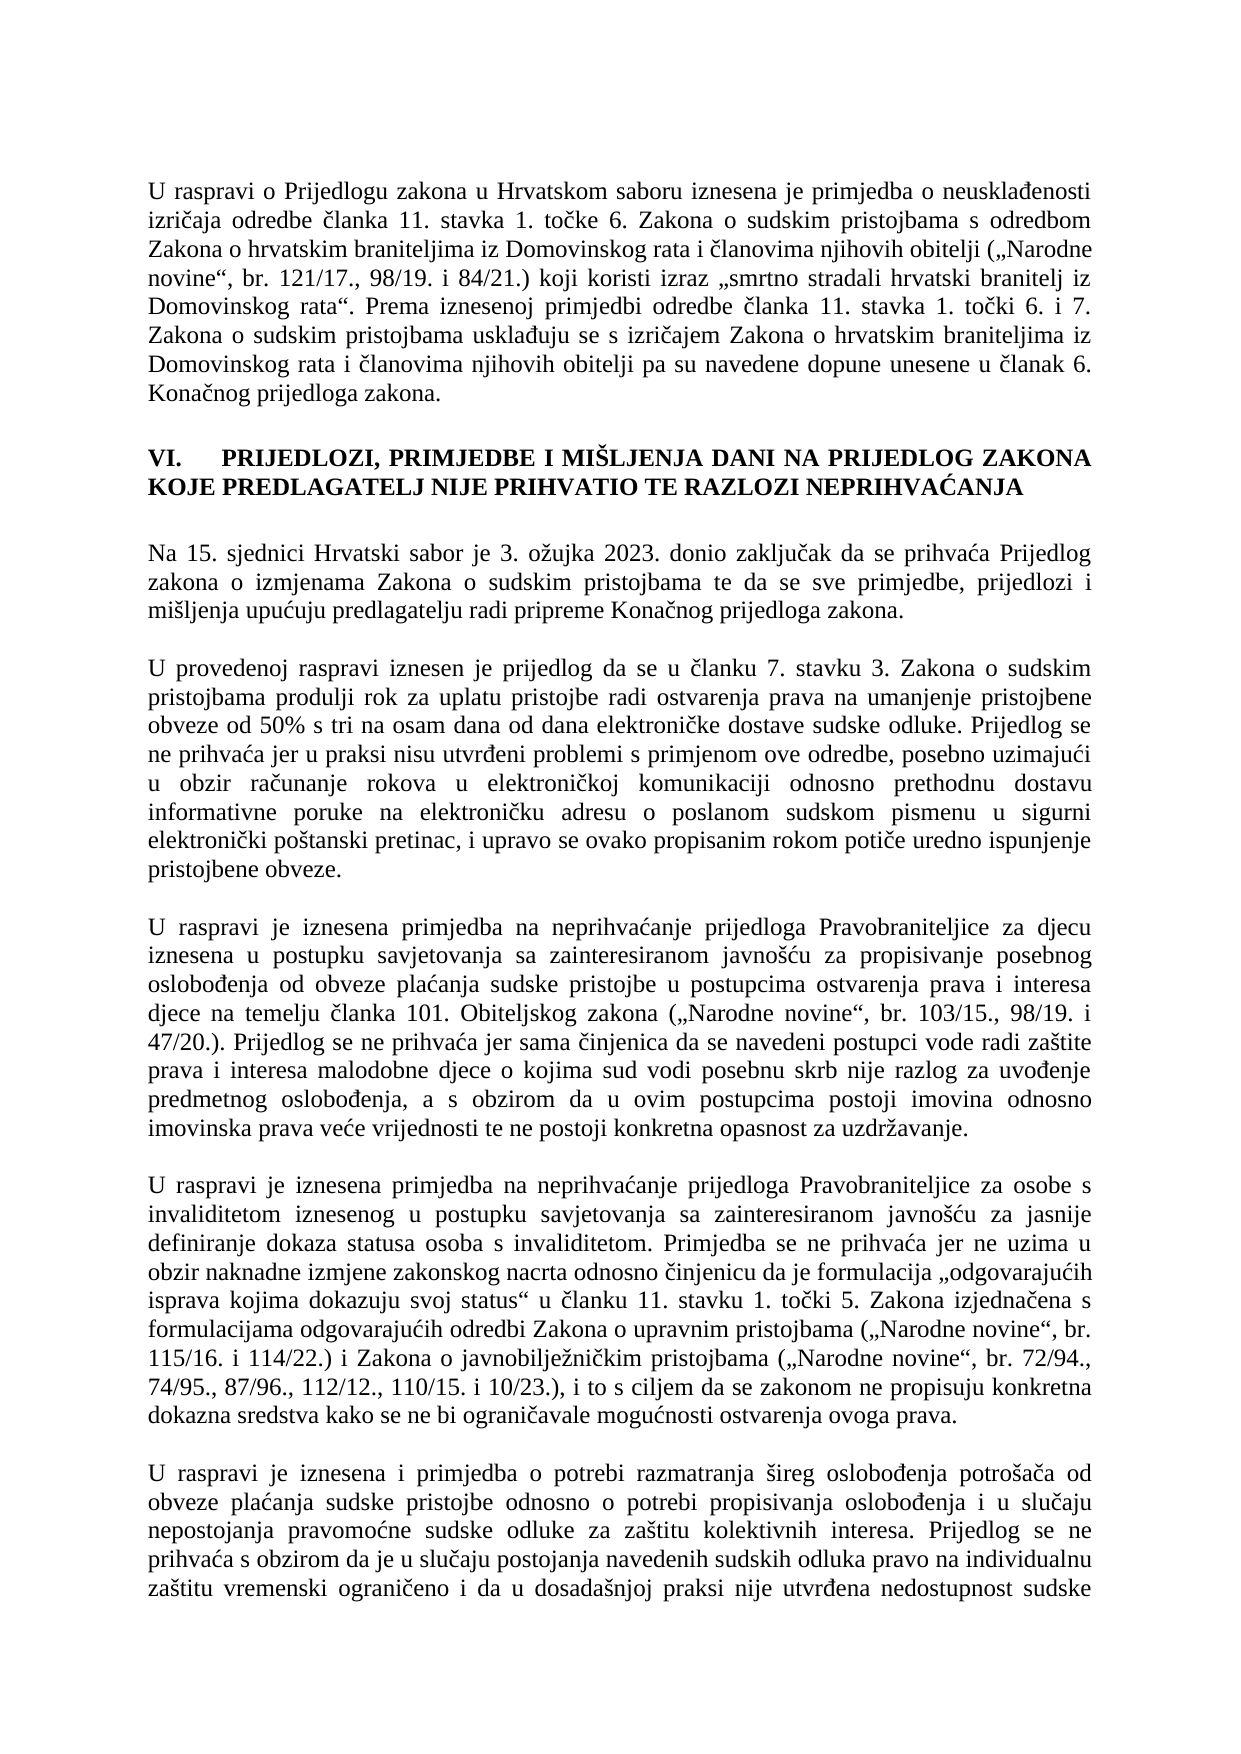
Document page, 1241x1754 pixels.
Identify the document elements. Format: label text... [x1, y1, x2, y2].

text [148, 1458, 1093, 1602]
text VI. PRIJEDLOZI, PRIMJEDBE I MIŠLJENJA DANI NA PRIJEDLOG ZAKONA KOJE PREDLAGATELJ NIJE PRIHVATIO TE RAZLOZI NEPRIHVAĆANJA [148, 443, 1093, 501]
text U raspravi je iznesena primjedba na neprihvaćanje prijedloga Pravobraniteljice za osobe s invaliditetom iznesenog u postupku savjetovanja sa zainteresiranom javnošću za jasnije definiranje dokaza statusa osoba s invaliditetom. Primjedba se ne prihvaća jer ne uzima u obzir naknadne izmjene zakonskog nacrta odnosno činjenicu da je formulacija „odgovarajućih isprava kojima dokazuju svoj status“ u članku 11. stavku 1. točki 5. Zakona izjednačena s formulacijama odgovarajućih odredbi Zakona o upravnim pristojbama („Narodne novine“, br. 115/16. i 114/22.) i Zakona o javnobilježničkim pristojbama („Narodne novine“, br. 72/94., 74/95., 87/96., 112/12., 110/15. i 10/23.), i to s ciljem da se zakonom ne propisuju konkretna dokazna sredstva kako se ne bi ograničavale mogućnosti ostvarenja ovoga prava. [148, 1171, 1093, 1429]
text Na 15. sjednici Hrvatski sabor je 3. ožujka 2023. donio zaključak da se prihvaća Prijedlog zakona o izmjenama Zakona o sudskim pristojbama te da se sve primjedbe, prijedlozi i mišljenja upućuju predlagatelju radi pripreme Konačnog prijedloga zakona. [148, 538, 1093, 624]
text U raspravi je iznesena primjedba na neprihvaćanje prijedloga Pravobraniteljice za djecu iznesena u postupku savjetovanja sa zainteresiranom javnošću za propisivanje posebnog oslobođenja od obveze plaćanja sudske pristojbe u postupcima ostvarenja prava i interesa djece na temelju članka 101. Obiteljskog zakona („Narodne novine“, br. 103/15., 98/19. i 47/20.). Prijedlog se ne prihvaća jer sama činjenica da se navedeni postupci vode radi zaštite prava i interesa malodobne djece o kojima sud vodi posebnu skrb nije razlog za uvođenje predmetnog oslobođenja, a s obzirom da u ovim postupcima postoji imovina odnosno imovinska prava veće vrijednosti te ne postoji konkretna opasnost za uzdržavanje. [148, 912, 1093, 1142]
text U provedenoj raspravi iznesen je prijedlog da se u članku 7. stavku 3. Zakona o sudskim pristojbama produlji rok za uplatu pristojbe radi ostvarenja prava na umanjenje pristojbene obveze od 50% s tri na osam dana od dana elektroničke dostave sudske odluke. Prijedlog se ne prihvaća jer u praksi nisu utvrđeni problemi s primjenom ove odredbe, posebno uzimajući u obzir računanje rokova u elektroničkoj komunikaciji odnosno prethodnu dostavu informativne poruke na elektroničku adresu o poslanom sudskom pismenu u sigurni elektronički poštanski pretinac, i upravo se ovako propisanim rokom potiče uredno ispunjenje pristojbene obveze. [148, 653, 1093, 883]
text U raspravi o Prijedlogu zakona u Hrvatskom saboru iznesena je primjedba o neusklađenosti izričaja odredbe članka 11. stavka 1. točke 6. Zakona o sudskim pristojbama s odredbom Zakona o hrvatskim braniteljima iz Domovinskog rata i članovima njihovih obitelji („Narodne novine“, br. 121/17., 98/19. i 84/21.) koji koristi izraz „smrtno stradali hrvatski branitelj iz Domovinskog rata“. Prema iznesenoj primjedbi odredbe članka 11. stavka 1. točki 6. i 7. Zakona o sudskim pristojbama usklađuju se s izričajem Zakona o hrvatskim braniteljima iz Domovinskog rata i članovima njihovih obitelji pa su navedene dopune unesene u članak 6. Konačnog prijedloga zakona. [148, 176, 1093, 406]
